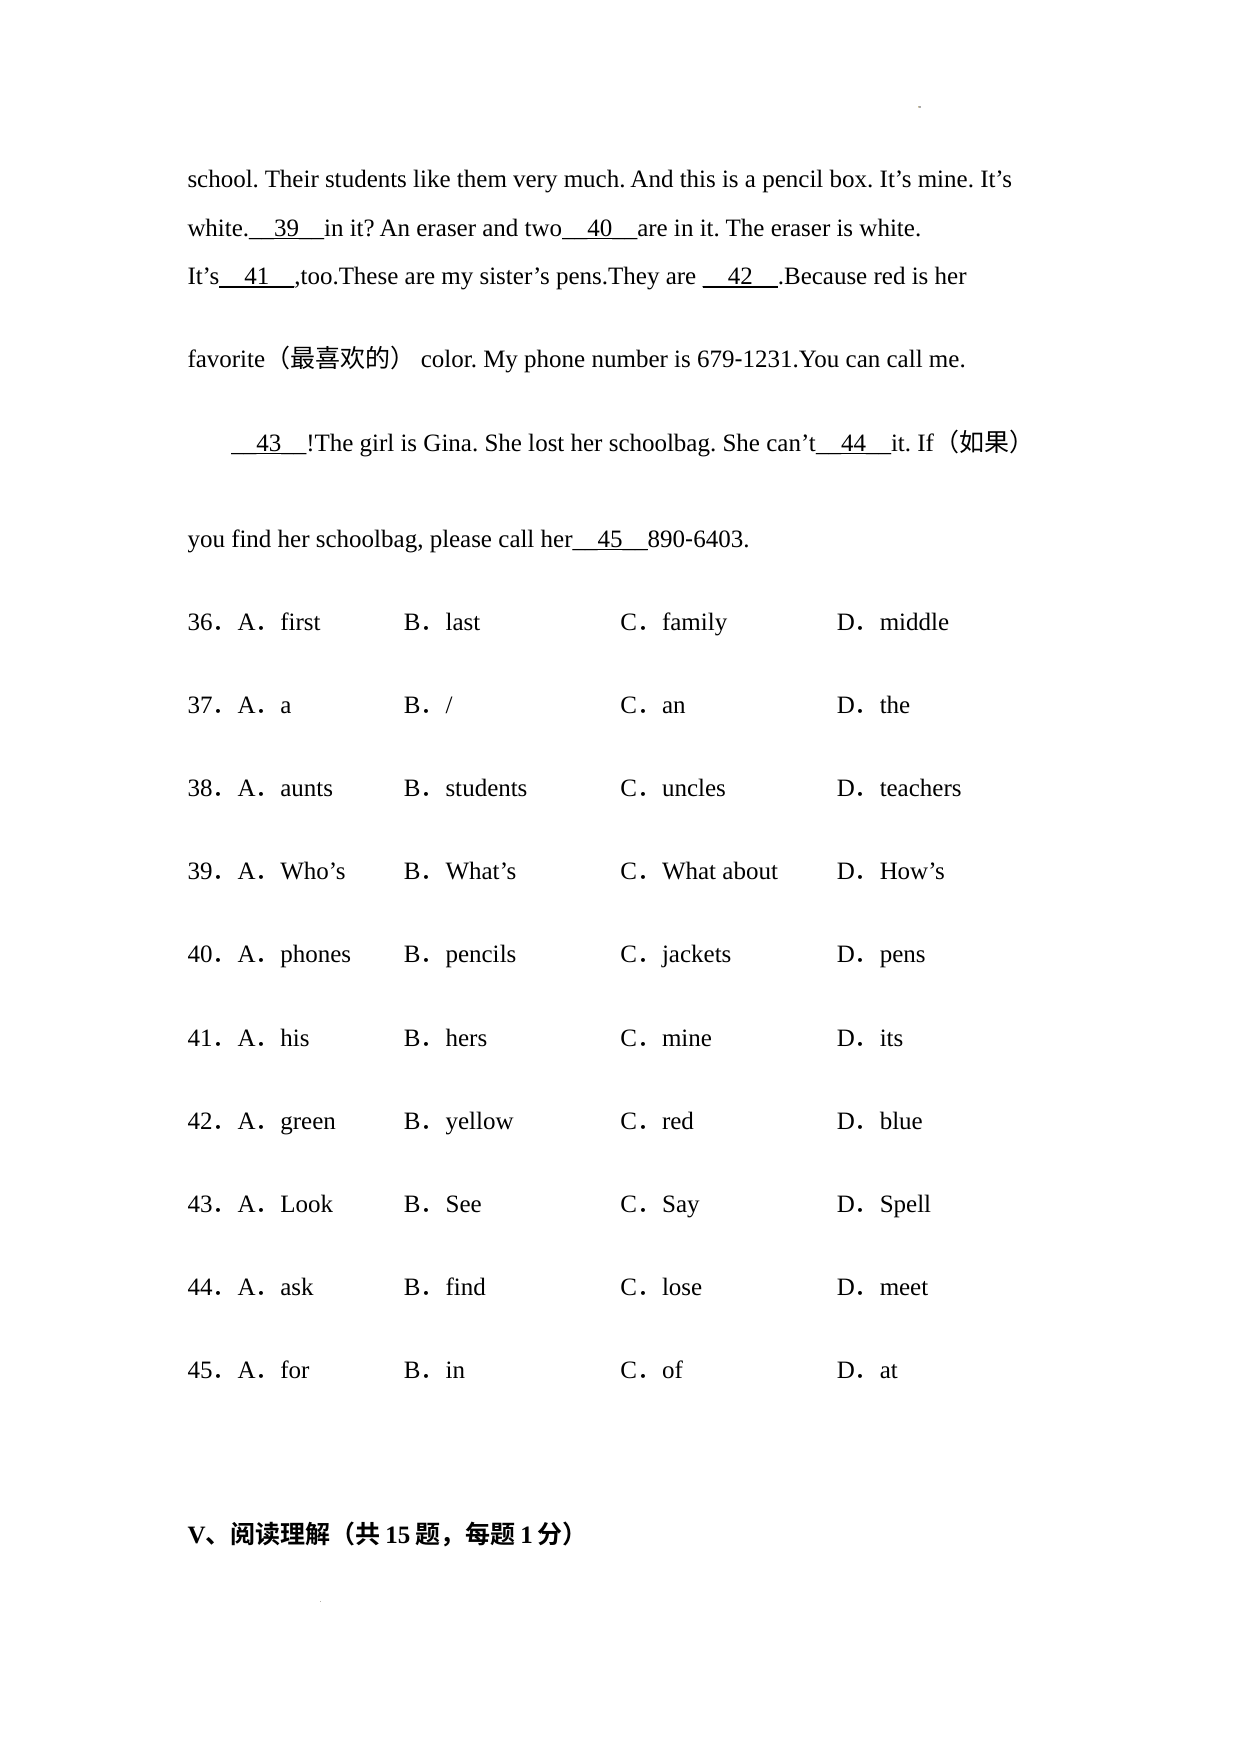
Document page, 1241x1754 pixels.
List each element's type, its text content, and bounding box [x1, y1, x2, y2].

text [187, 162, 1053, 389]
text 44．A．ask B．find C．lose D．meet [187, 1252, 1053, 1317]
text 36．A．first B．last C．family D．middle [187, 587, 1053, 652]
text 41．A．his B．hers C．mine D．its [187, 1003, 1053, 1068]
text 39．A．Who’s B．What’s C．What about D．How’s [187, 836, 1053, 901]
text 38．A．aunts B．students C．uncles D．teachers [187, 753, 1053, 818]
text V、阅读理解（共15题，每题1分） [187, 1500, 1053, 1565]
text __43__!The girl is Gina. She lost her schoolbag. She can’t__44__it. If（如果） you find her schoolbag, please call her__45__890⁃6403. [187, 408, 1053, 570]
text 43．A．Look B．See C．Say D．Spell [187, 1169, 1053, 1234]
text 45．A．for B．in C．of D．at [187, 1335, 1053, 1400]
text 40．A．phones B．pencils C．jackets D．pens [187, 919, 1053, 984]
text 37．A．a B．/ C．an D．the [187, 670, 1053, 735]
text 42．A．green B．yellow C．red D．blue [187, 1086, 1053, 1151]
